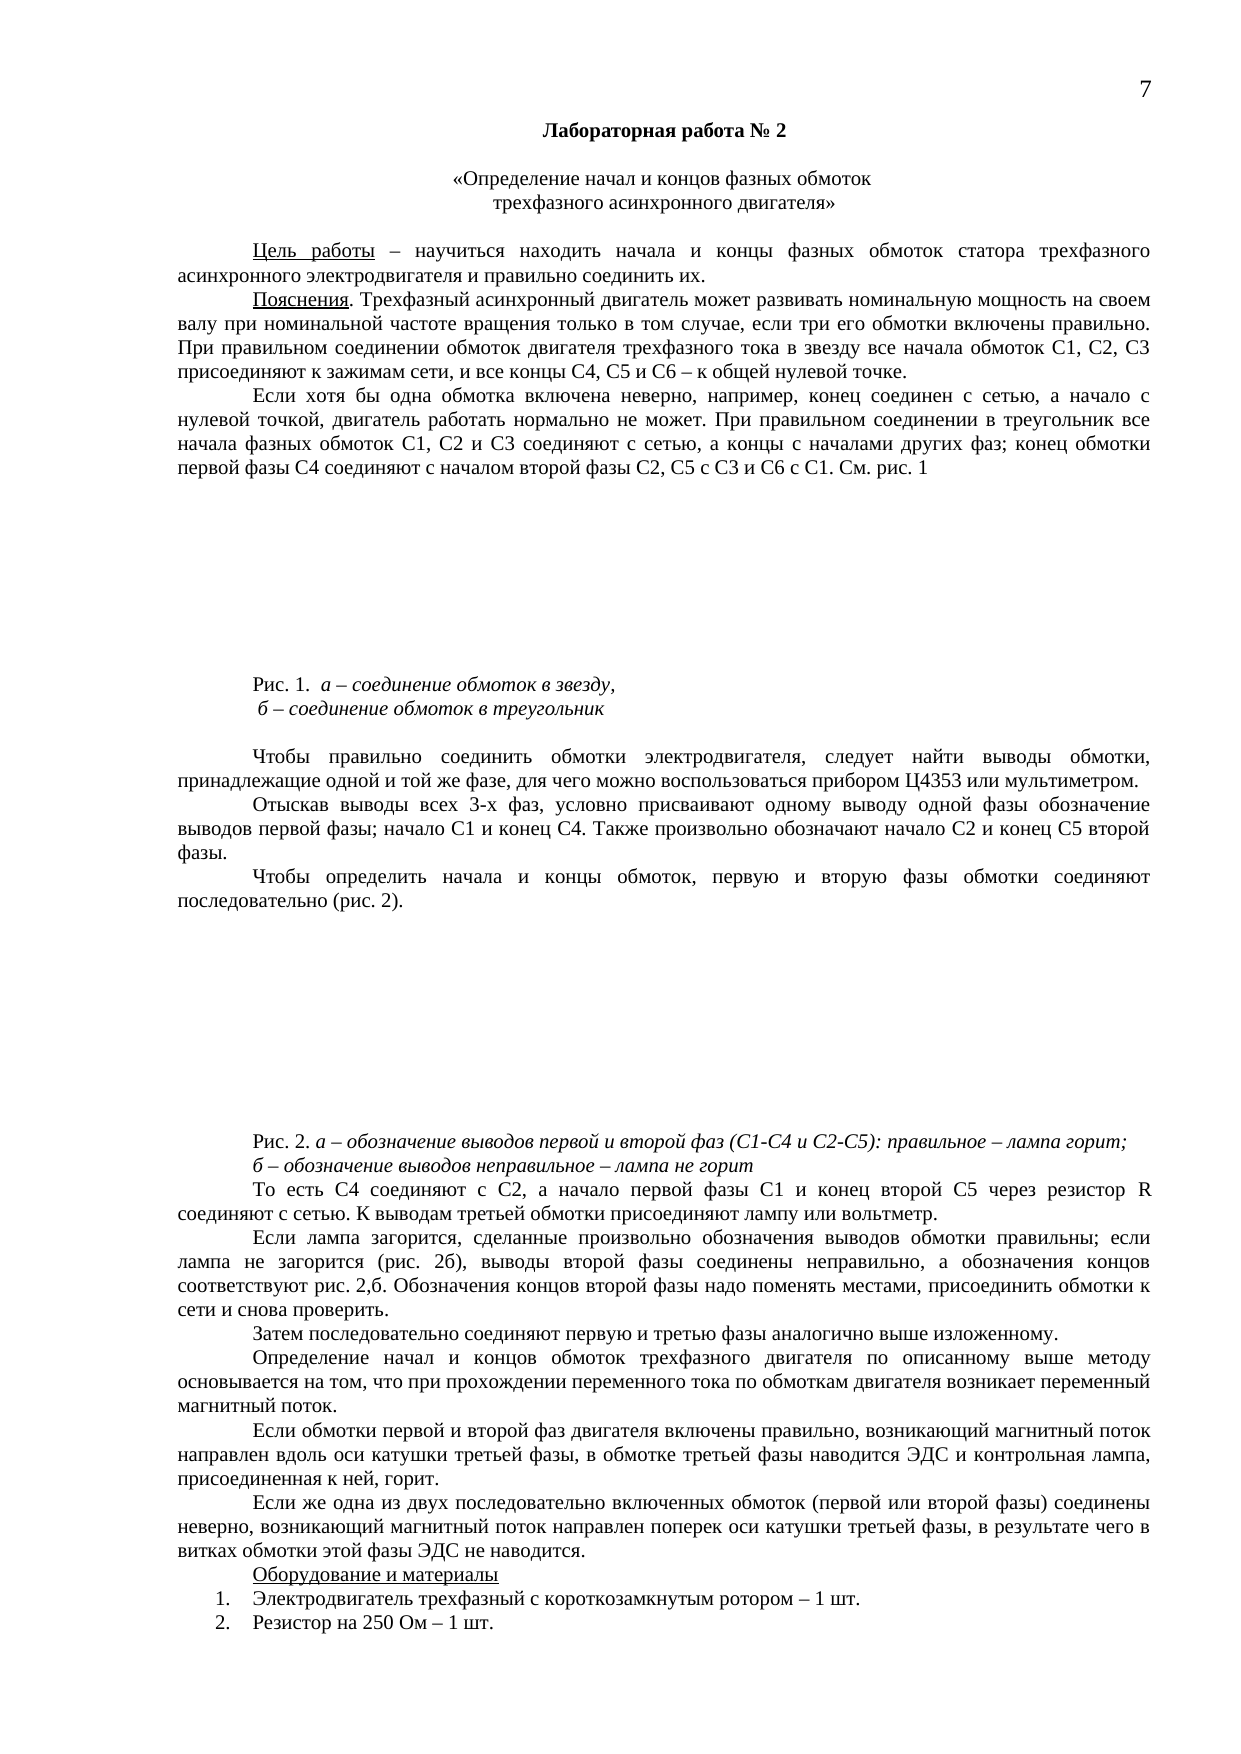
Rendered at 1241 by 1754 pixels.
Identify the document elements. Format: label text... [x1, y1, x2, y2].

text Отыскав выводы всех 3-х фаз, условно присваивают одному выводу одной фазы обозначение выводов первой фазы; начало С1 и конец С4. Также произвольно обозначают начало С2 и конец С5 второй фазы. [177, 792, 1152, 864]
text Рис. 1. а – соединение обмоток в звезду, [177, 672, 1152, 696]
text Если же одна из двух последовательно включенных обмоток (первой или второй фазы) соединены неверно, возникающий магнитный поток направлен поперек оси катушки третьей фазы, в результате чего в витках обмотки этой фазы ЭДС не наводится. [177, 1490, 1152, 1562]
text «Определение начал и концов фазных обмоток трехфазного асинхронного двигателя» [177, 166, 1152, 214]
list Электродвигатель трехфазный с короткозамкнутым ротором – 1 шт. [215, 1586, 1152, 1610]
text Пояснения. Трехфазный асинхронный двигатель может развивать номинальную мощность на своем валу при номинальной частоте вращения только в том случае, если три его обмотки включены правильно. При правильном соединении обмоток двигателя трехфазного тока в звезду все начала обмоток С1, С2, С3 присоединяют к зажимам сети, и все концы С4, С5 и С6 – к общей нулевой точке. [177, 287, 1152, 383]
text б – обозначение выводов неправильное – лампа не горит [177, 1153, 1152, 1177]
text Определение начал и концов обмоток трехфазного двигателя по описанному выше методу основывается на том, что при прохождении переменного тока по обмоткам двигателя возникает переменный магнитный поток. [177, 1345, 1152, 1417]
text б – соединение обмоток в треугольник [177, 696, 1152, 720]
text Чтобы определить начала и концы обмоток, первую и вторую фазы обмотки соединяют последовательно (рис. 2). [177, 864, 1152, 912]
text Цель работы – научиться находить начала и концы фазных обмоток статора трехфазного асинхронного электродвигателя и правильно соединить их. [177, 238, 1152, 287]
text Если хотя бы одна обмотка включена неверно, например, конец соединен с сетью, а начало с нулевой точкой, двигатель работать нормально не может. При правильном соединении в треугольник все начала фазных обмоток С1, С2 и С3 соединяют с сетью, а концы с началами других фаз; конец обмотки первой фазы С4 соединяют с началом второй фазы С2, С5 с С3 и С6 с С1. См. рис. 1 [177, 383, 1152, 479]
text Оборудование и материалы [177, 1562, 1152, 1586]
text То есть С4 соединяют с С2, а начало первой фазы С1 и конец второй С5 через резистор R соединяют с сетью. К выводам третьей обмотки присоединяют лампу или вольтметр. [177, 1177, 1152, 1225]
text Рис. 2. а – обозначение выводов первой и второй фаз (С1-С4 и С2-С5): правильное – лампа горит; [177, 1129, 1152, 1153]
text Если обмотки первой и второй фаз двигателя включены правильно, возникающий магнитный поток направлен вдоль оси катушки третьей фазы, в обмотке третьей фазы наводится ЭДС и контрольная лампа, присоединенная к ней, горит. [177, 1417, 1152, 1490]
subtitle Лабораторная работа № 2 [177, 118, 1152, 142]
text Затем последовательно соединяют первую и третью фазы аналогично выше изложенному. [177, 1321, 1152, 1345]
text Чтобы правильно соединить обмотки электродвигателя, следует найти выводы обмотки, принадлежащие одной и той же фазе, для чего можно воспользоваться прибором Ц4353 или мультиметром. [177, 744, 1152, 792]
list Резистор на 250 Ом – 1 шт. [215, 1610, 1152, 1634]
text Если лампа загорится, сделанные произвольно обозначения выводов обмотки правильны; если лампа не загорится (рис. 2б), выводы второй фазы соединены неправильно, а обозначения концов соответствуют рис. 2,б. Обозначения концов второй фазы надо поменять местами, присоединить обмотки к сети и снова проверить. [177, 1225, 1152, 1321]
